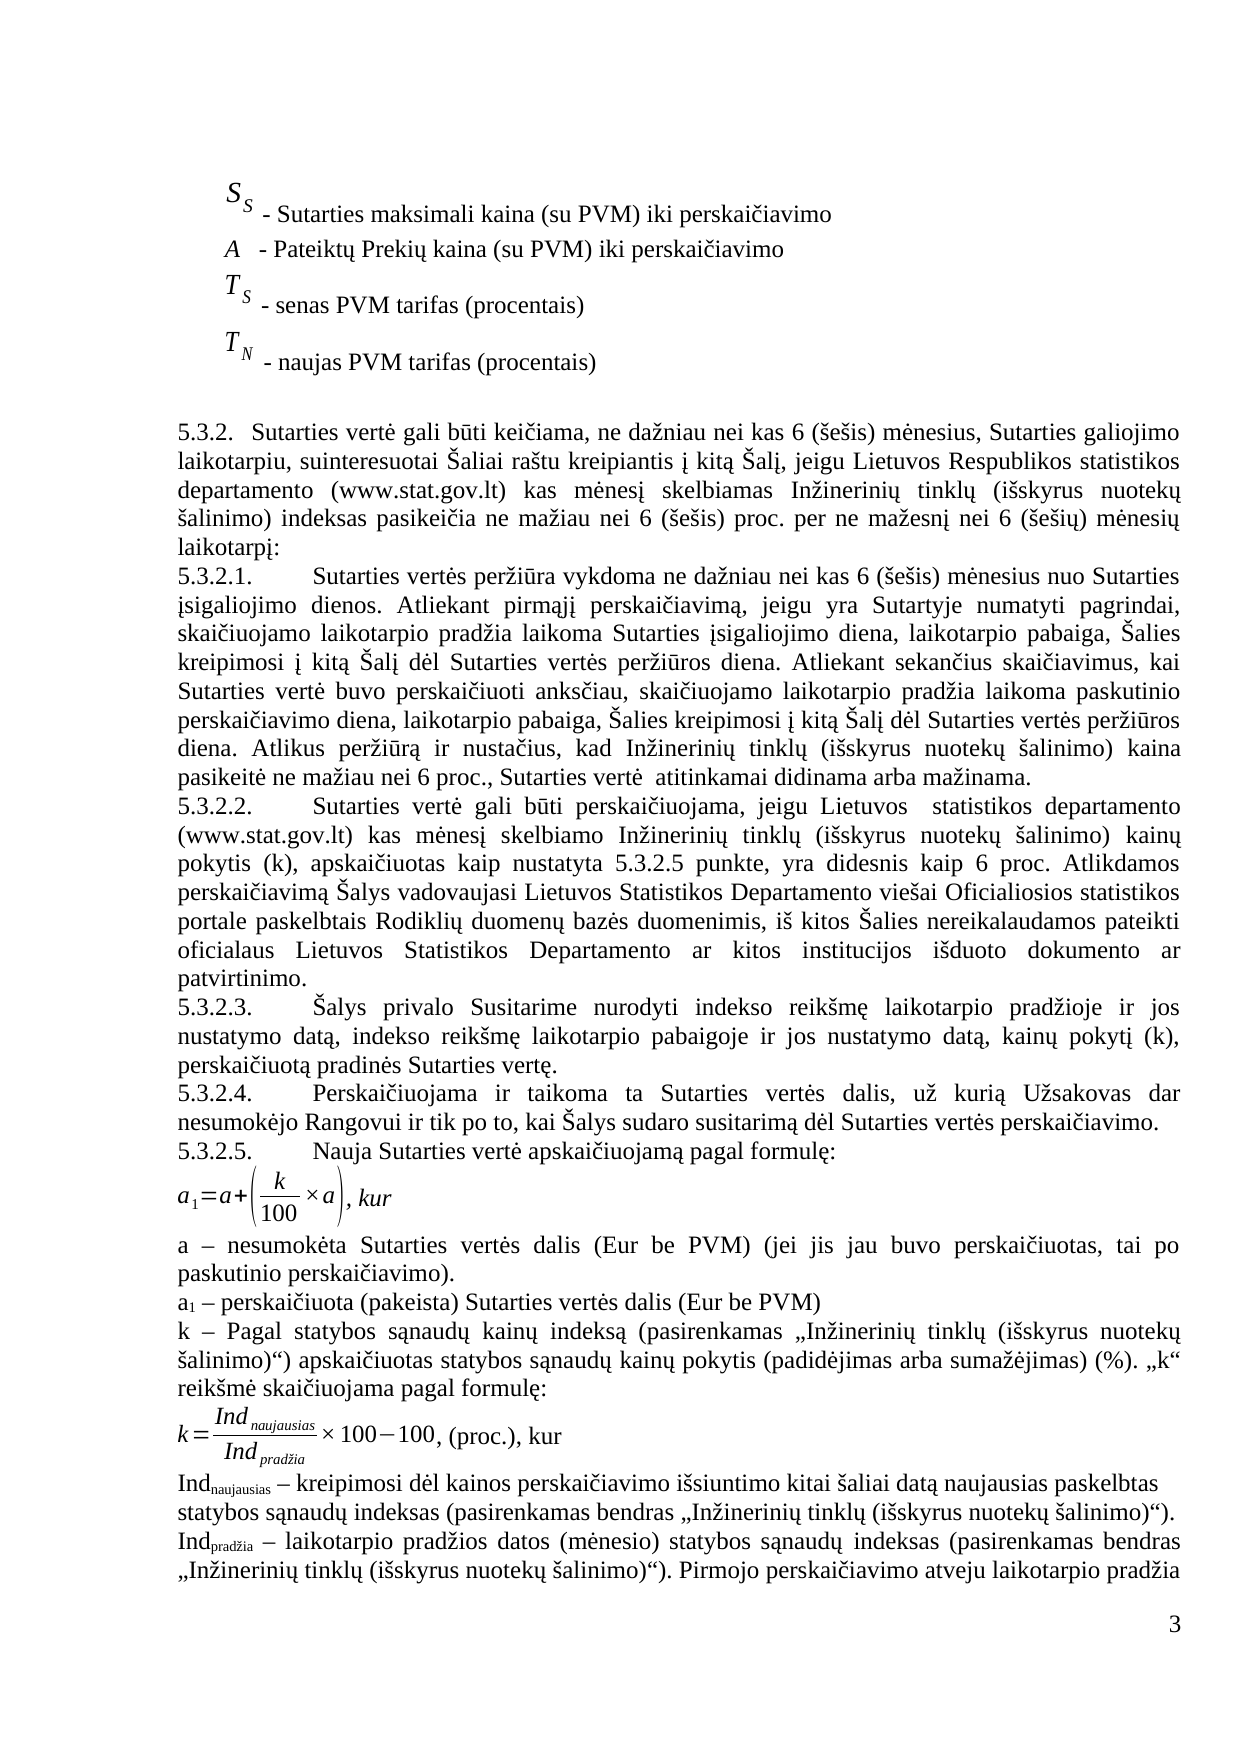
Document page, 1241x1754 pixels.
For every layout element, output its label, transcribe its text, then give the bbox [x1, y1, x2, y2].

text - senas PVM tarifas (procentais) [224, 269, 1181, 319]
list k – Pagal statybos sąnaudų kainų indeksą (pasirenkamas „Inžinerinių tinklų (išskyrus nuotekų šalinimo)“) apskaičiuotas statybos sąnaudų kainų pokytis (padidėjimas arba sumažėjimas) (%). „k“ reikšmė skaičiuojama pagal formulę: [177, 1316, 1181, 1402]
list a1 – perskaičiuota (pakeista) Sutarties vertės dalis (Eur be PVM) [177, 1287, 1181, 1316]
list , (proc.), kur [177, 1402, 1181, 1468]
list Sutarties vertė gali būti perskaičiuojama, jeigu Lietuvos statistikos departamento (www.stat.gov.lt) kas mėnesį skelbiamo Inžinerinių tinklų (išskyrus nuotekų šalinimo) kainų pokytis (k), apskaičiuotas kaip nustatyta 5.3.2.5 punkte, yra didesnis kaip 6 proc. Atlikdamos perskaičiavimą Šalys vadovaujasi Lietuvos Statistikos Departamento viešai Oficialiosios statistikos portale paskelbtais Rodiklių duomenų bazės duomenimis, iš kitos Šalies nereikalaudamos pateikti oficialaus Lietuvos Statistikos Departamento ar kitos institucijos išduoto dokumento ar patvirtinimo. [177, 791, 1181, 992]
text - Sutarties maksimali kaina (su PVM) iki perskaičiavimo [224, 177, 1181, 228]
list Šalys privalo Susitarime nurodyti indekso reikšmę laikotarpio pradžioje ir jos nustatymo datą, indekso reikšmę laikotarpio pabaigoje ir jos nustatymo datą, kainų pokytį (k), perskaičiuotą pradinės Sutarties vertę. [177, 992, 1181, 1078]
list , kur [177, 1165, 1181, 1230]
text - naujas PVM tarifas (procentais) [224, 326, 1181, 376]
list a – nesumokėta Sutarties vertės dalis (Eur be PVM) (jei jis jau buvo perskaičiuotas, tai po paskutinio perskaičiavimo). [177, 1230, 1181, 1287]
list Sutarties vertė gali būti keičiama, ne dažniau nei kas 6 (šešis) mėnesius, Sutarties galiojimo laikotarpiu, suinteresuotai Šaliai raštu kreipiantis į kitą Šalį, jeigu Lietuvos Respublikos statistikos departamento (www.stat.gov.lt) kas mėnesį skelbiamas Inžinerinių tinklų (išskyrus nuotekų šalinimo) indeksas pasikeičia ne mažiau nei 6 (šešis) proc. per ne mažesnį nei 6 (šešių) mėnesių laikotarpį: [177, 417, 1181, 561]
list Nauja Sutarties vertė apskaičiuojamą pagal formulę: [177, 1136, 1181, 1165]
list Indnaujausias – kreipimosi dėl kainos perskaičiavimo išsiuntimo kitai šaliai datą naujausias paskelbtas statybos sąnaudų indeksas (pasirenkamas bendras „Inžinerinių tinklų (išskyrus nuotekų šalinimo)“). [177, 1468, 1181, 1526]
list Perskaičiuojama ir taikoma ta Sutarties vertės dalis, už kurią Užsakovas dar nesumokėjo Rangovui ir tik po to, kai Šalys sudaro susitarimą dėl Sutarties vertės perskaičiavimo. [177, 1078, 1181, 1136]
list Sutarties vertės peržiūra vykdoma ne dažniau nei kas 6 (šešis) mėnesius nuo Sutarties įsigaliojimo dienos. Atliekant pirmąjį perskaičiavimą, jeigu yra Sutartyje numatyti pagrindai, skaičiuojamo laikotarpio pradžia laikoma Sutarties įsigaliojimo diena, laikotarpio pabaiga, Šalies kreipimosi į kitą Šalį dėl Sutarties vertės peržiūros diena. Atliekant sekančius skaičiavimus, kai Sutarties vertė buvo perskaičiuoti anksčiau, skaičiuojamo laikotarpio pradžia laikoma paskutinio perskaičiavimo diena, laikotarpio pabaiga, Šalies kreipimosi į kitą Šalį dėl Sutarties vertės peržiūros diena. Atlikus peržiūrą ir nustačius, kad Inžinerinių tinklų (išskyrus nuotekų šalinimo) kaina pasikeitė ne mažiau nei 6 proc., Sutarties vertė atitinkamai didinama arba mažinama. [177, 561, 1181, 791]
text A - Pateiktų Prekių kaina (su PVM) iki perskaičiavimo [224, 234, 1181, 263]
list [177, 1526, 1181, 1583]
